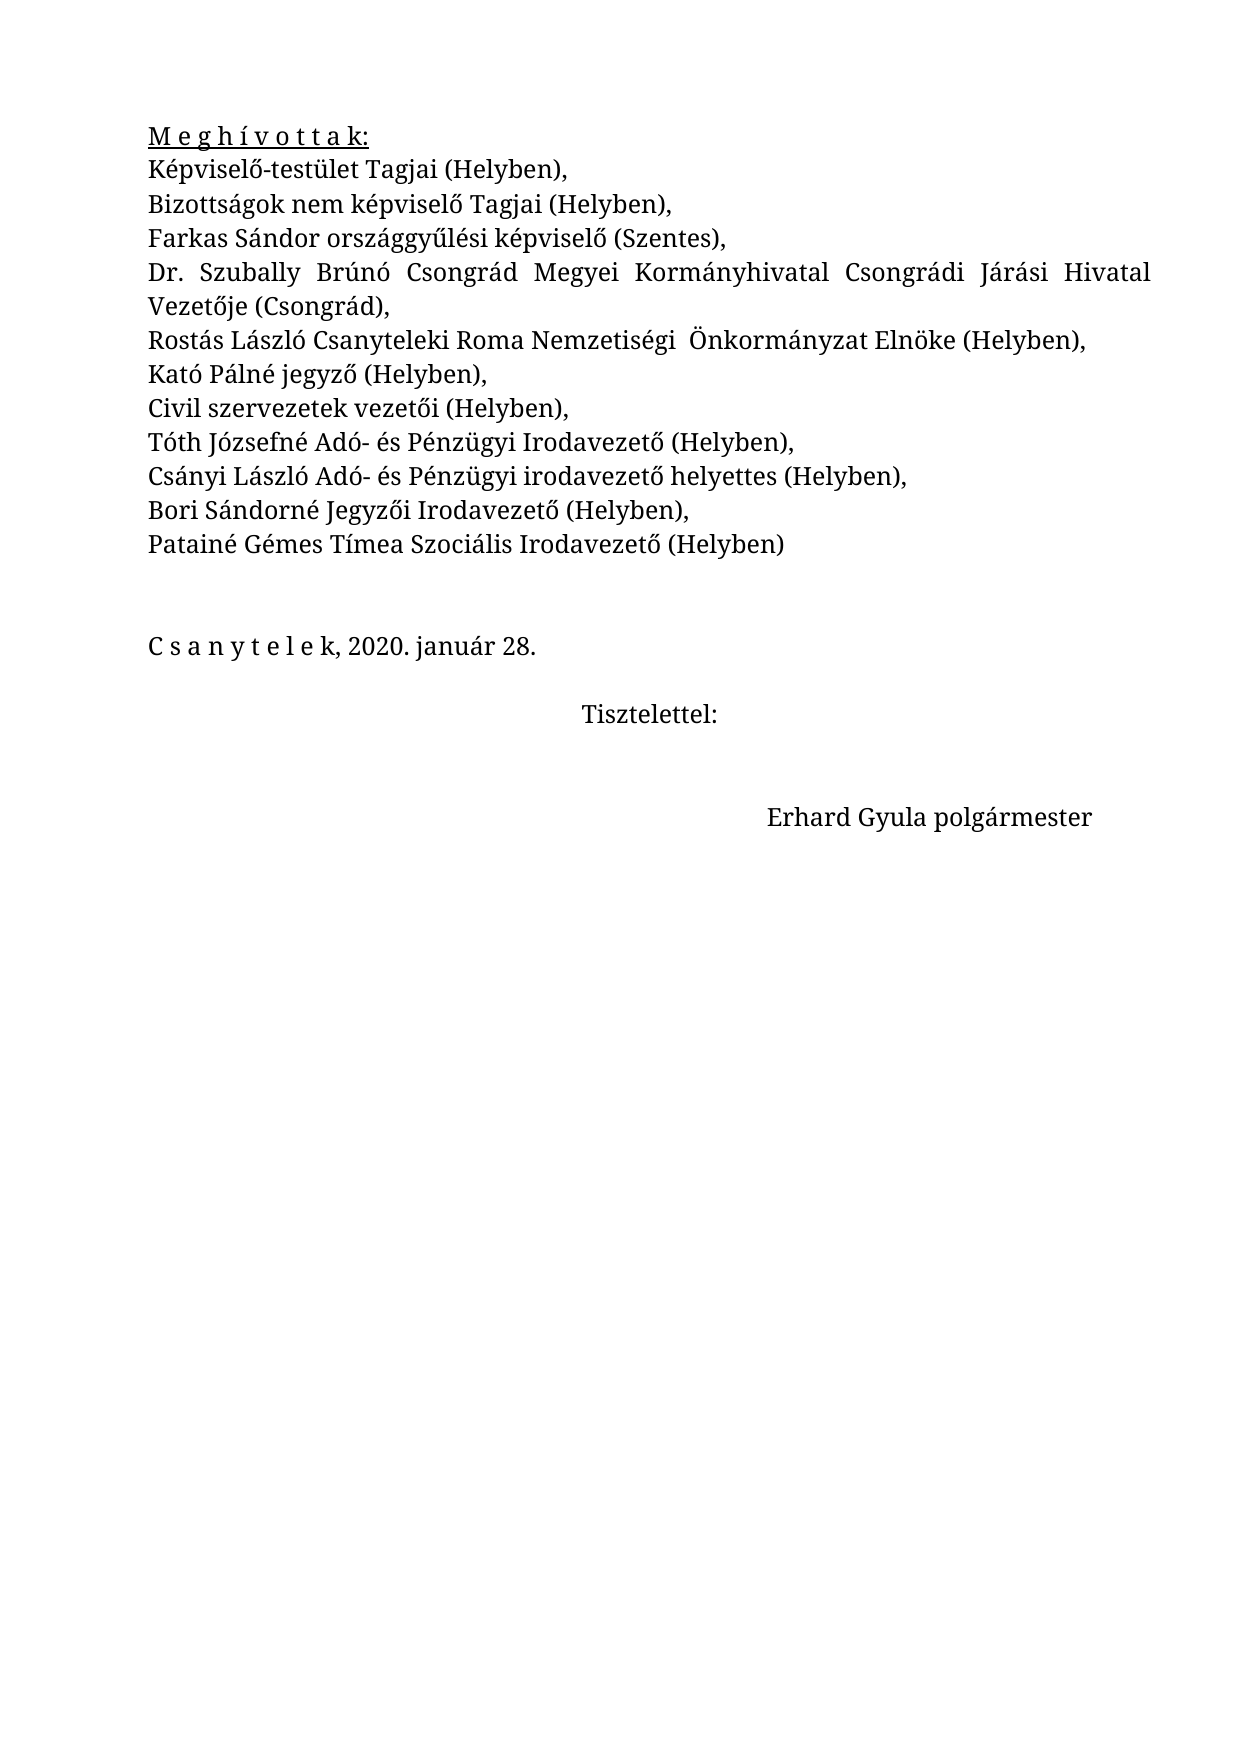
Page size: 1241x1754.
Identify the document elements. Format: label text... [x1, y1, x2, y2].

text Civil szervezetek vezetői (Helyben), [148, 391, 1152, 425]
text Csányi László Adó- és Pénzügyi irodavezető helyettes (Helyben), [148, 459, 1152, 493]
text Képviselő-testület Tagjai (Helyben), [148, 152, 1152, 186]
text Erhard Gyula polgármester [148, 799, 1093, 833]
text Rostás László Csanyteleki Roma Nemzetiségi Önkormányzat Elnöke (Helyben), [148, 322, 1152, 357]
text Bori Sándorné Jegyzői Irodavezető (Helyben), [148, 493, 1152, 527]
text M e g h í v o t t a k: [148, 118, 1152, 152]
text Tisztelettel: [148, 697, 1152, 731]
text Tóth Józsefné Adó- és Pénzügyi Irodavezető (Helyben), [148, 425, 1152, 459]
text Patainé Gémes Tímea Szociális Irodavezető (Helyben) [148, 527, 1152, 561]
text Bizottságok nem képviselő Tagjai (Helyben), [148, 186, 1152, 220]
text Kató Pálné jegyző (Helyben), [148, 357, 1152, 391]
text C s a n y t e l e k, 2020. január 28. [148, 629, 1152, 663]
text Farkas Sándor országgyűlési képviselő (Szentes), [148, 220, 1152, 254]
text Dr. Szubally Brúnó Csongrád Megyei Kormányhivatal Csongrádi Járási Hivatal Vezetője (Csongrád), [148, 254, 1152, 322]
